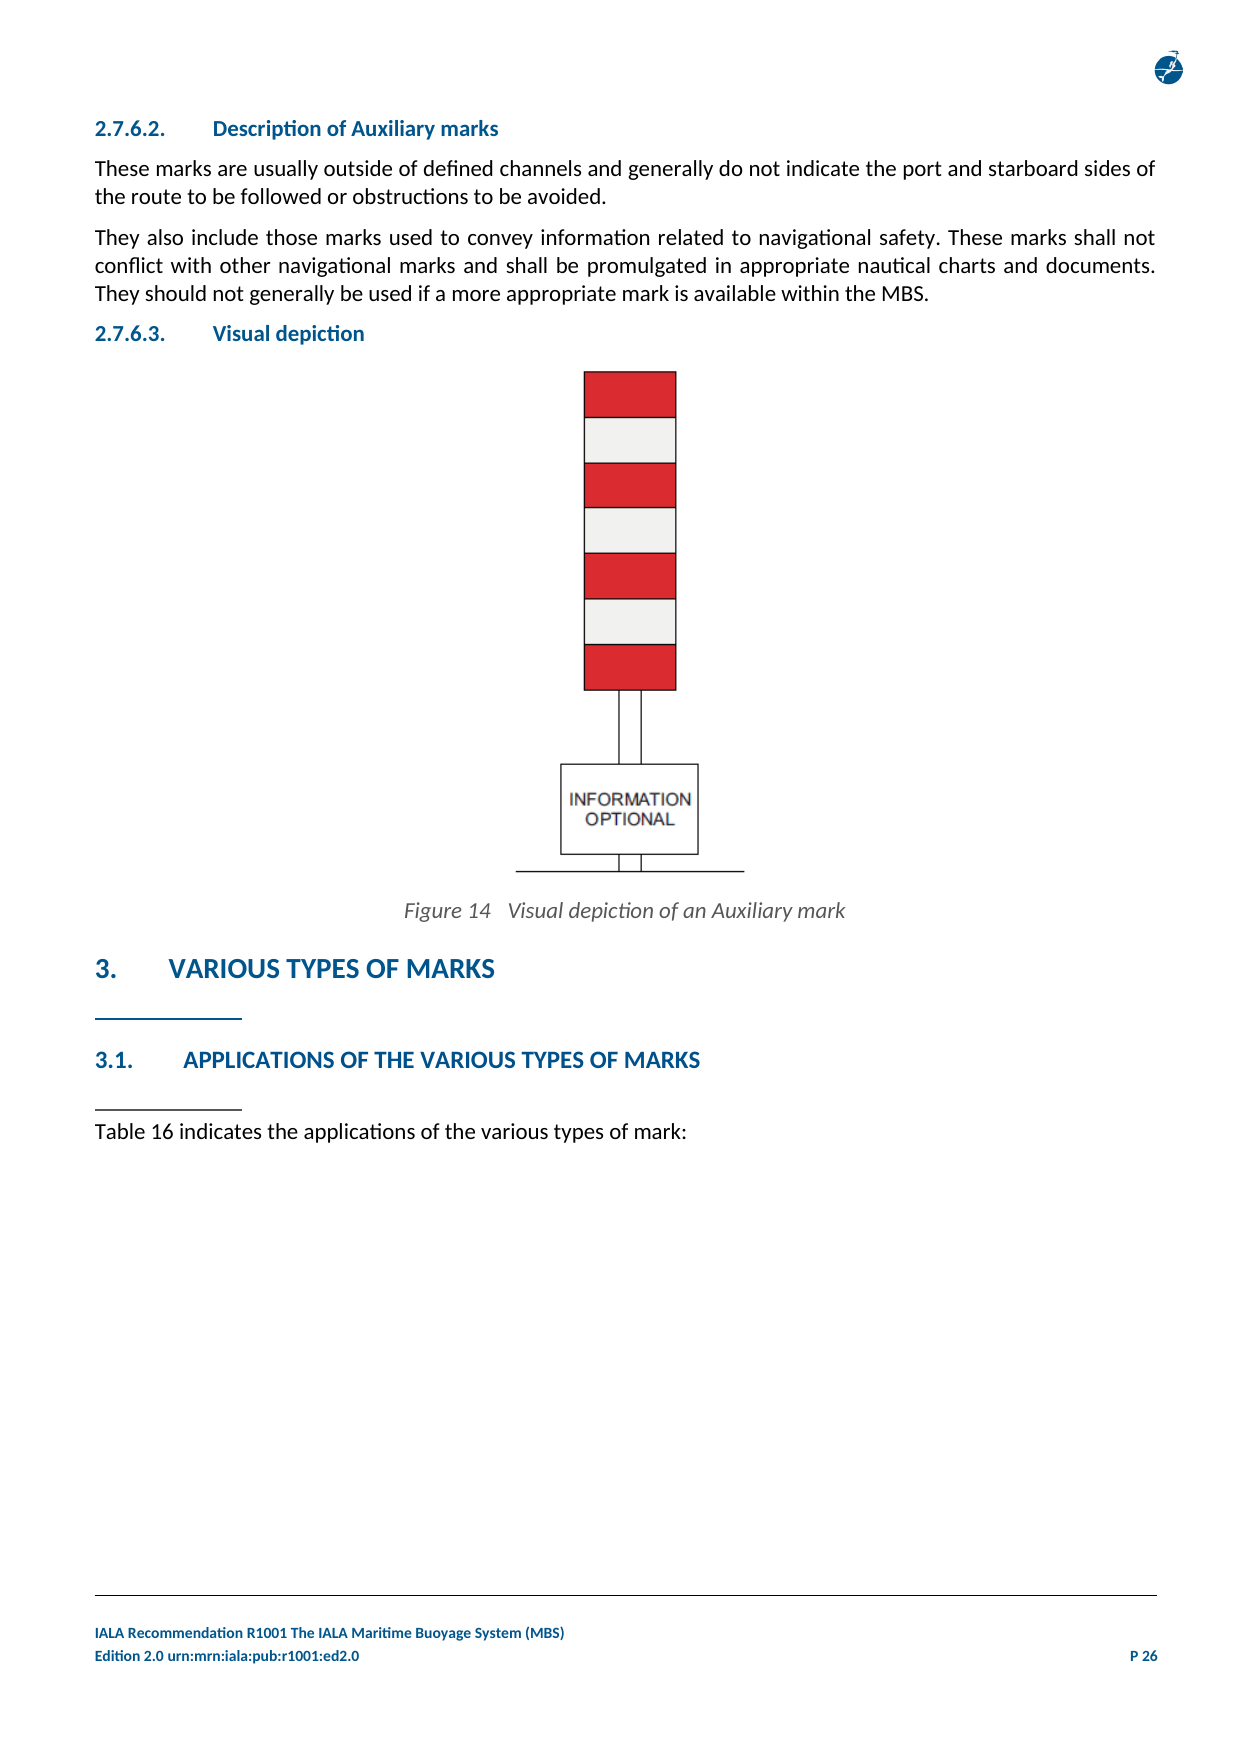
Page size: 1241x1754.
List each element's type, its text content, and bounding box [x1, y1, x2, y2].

picture [469, 359, 783, 897]
picture [1123, 0, 1241, 119]
subtitle Description of Auxiliary marks [94, 114, 1054, 142]
text These marks are usually outside of defined channels and generally do not indicate the port and starboard sides of the route to be followed or obstructions to be avoided. [94, 154, 1157, 210]
subtitle various TYPES OF MARKS [94, 950, 1157, 985]
text Table 16 indicates the applications of the various types of mark: [94, 1117, 1157, 1145]
subtitle APPLICATIONS OF THE VARIOUS TYPES OF MARKS [94, 1045, 1157, 1075]
text They also include those marks used to convey information related to navigational safety. These marks shall not conflict with other navigational marks and shall be promulgated in appropriate nautical charts and documents. They should not generally be used if a more appropriate mark is available within the MBS. [94, 223, 1157, 307]
text Visual depiction of an Auxiliary mark [94, 897, 1157, 925]
subtitle Visual depiction [94, 319, 1054, 347]
